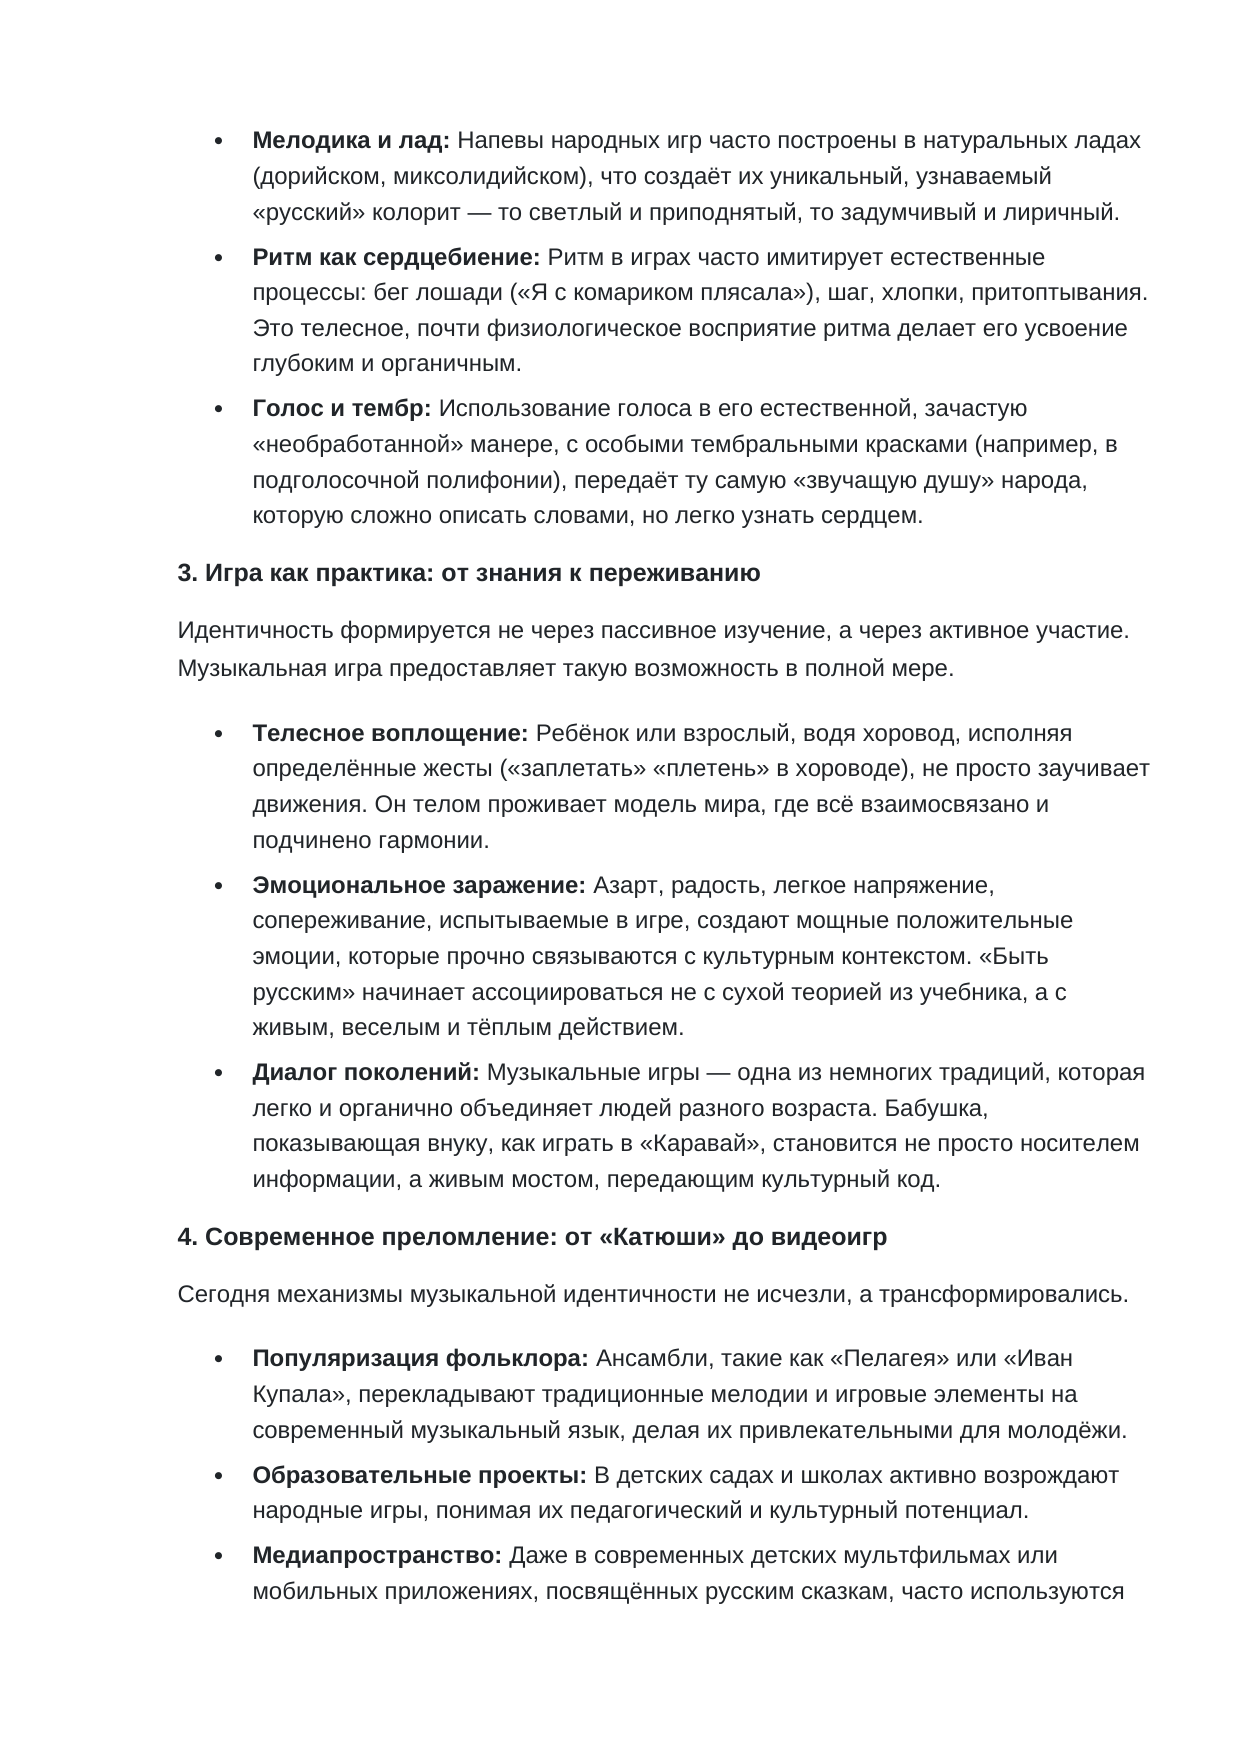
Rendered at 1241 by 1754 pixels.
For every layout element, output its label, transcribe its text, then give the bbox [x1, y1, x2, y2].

text 3. Игра как практика: от знания к переживанию [177, 558, 1152, 587]
list Ритм как сердцебиение: Ритм в играх часто имитирует естественные процессы: бег лошади («Я с комариком плясала»), шаг, хлопки, притоптывания. Это телесное, почти физиологическое восприятие ритма делает его усвоение глубоким и органичным. [215, 234, 1152, 377]
list Диалог поколений: Музыкальные игры — одна из немногих традиций, которая легко и органично объединяет людей разного возраста. Бабушка, показывающая внуку, как играть в «Каравай», становится не просто носителем информации, а живым мостом, передающим культурный код. [215, 1050, 1152, 1192]
list Эмоциональное заражение: Азарт, радость, легкое напряжение, сопереживание, испытываемые в игре, создают мощные положительные эмоции, которые прочно связываются с культурным контекстом. «Быть русским» начинает ассоциироваться не с сухой теорией из учебника, а с живым, веселым и тёплым действием. [215, 862, 1152, 1041]
text 4. Современное преломление: от «Катюши» до видеоигр [177, 1222, 1152, 1250]
list Голос и тембр: Использование голоса в его естественной, зачастую «необработанной» манере, с особыми тембральными красками (например, в подголосочной полифонии), передаёт ту самую «звучащую душу» народа, которую сложно описать словами, но легко узнать сердцем. [215, 386, 1152, 529]
list Образовательные проекты: В детских садах и школах активно возрождают народные игры, понимая их педагогический и культурный потенциал. [215, 1453, 1152, 1524]
list Телесное воплощение: Ребёнок или взрослый, водя хоровод, исполняя определённые жесты («заплетать» «плетень» в хороводе), не просто заучивает движения. Он телом проживает модель мира, где всё взаимосвязано и подчинено гармонии. [215, 711, 1152, 853]
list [215, 1533, 1152, 1604]
text Сегодня механизмы музыкальной идентичности не исчезли, а трансформировались. [177, 1269, 1152, 1307]
list Популяризация фольклора: Ансамбли, такие как «Пелагея» или «Иван Купала», перекладывают традиционные мелодии и игровые элементы на современный музыкальный язык, делая их привлекательными для молодёжи. [215, 1336, 1152, 1443]
text Идентичность формируется не через пассивное изучение, а через активное участие. Музыкальная игра предоставляет такую возможность в полной мере. [177, 605, 1152, 681]
list Мелодика и лад: Напевы народных игр часто построены в натуральных ладах (дорийском, миксолидийском), что создаёт их уникальный, узнаваемый «русский» колорит — то светлый и приподнятый, то задумчивый и лиричный. [215, 118, 1152, 225]
